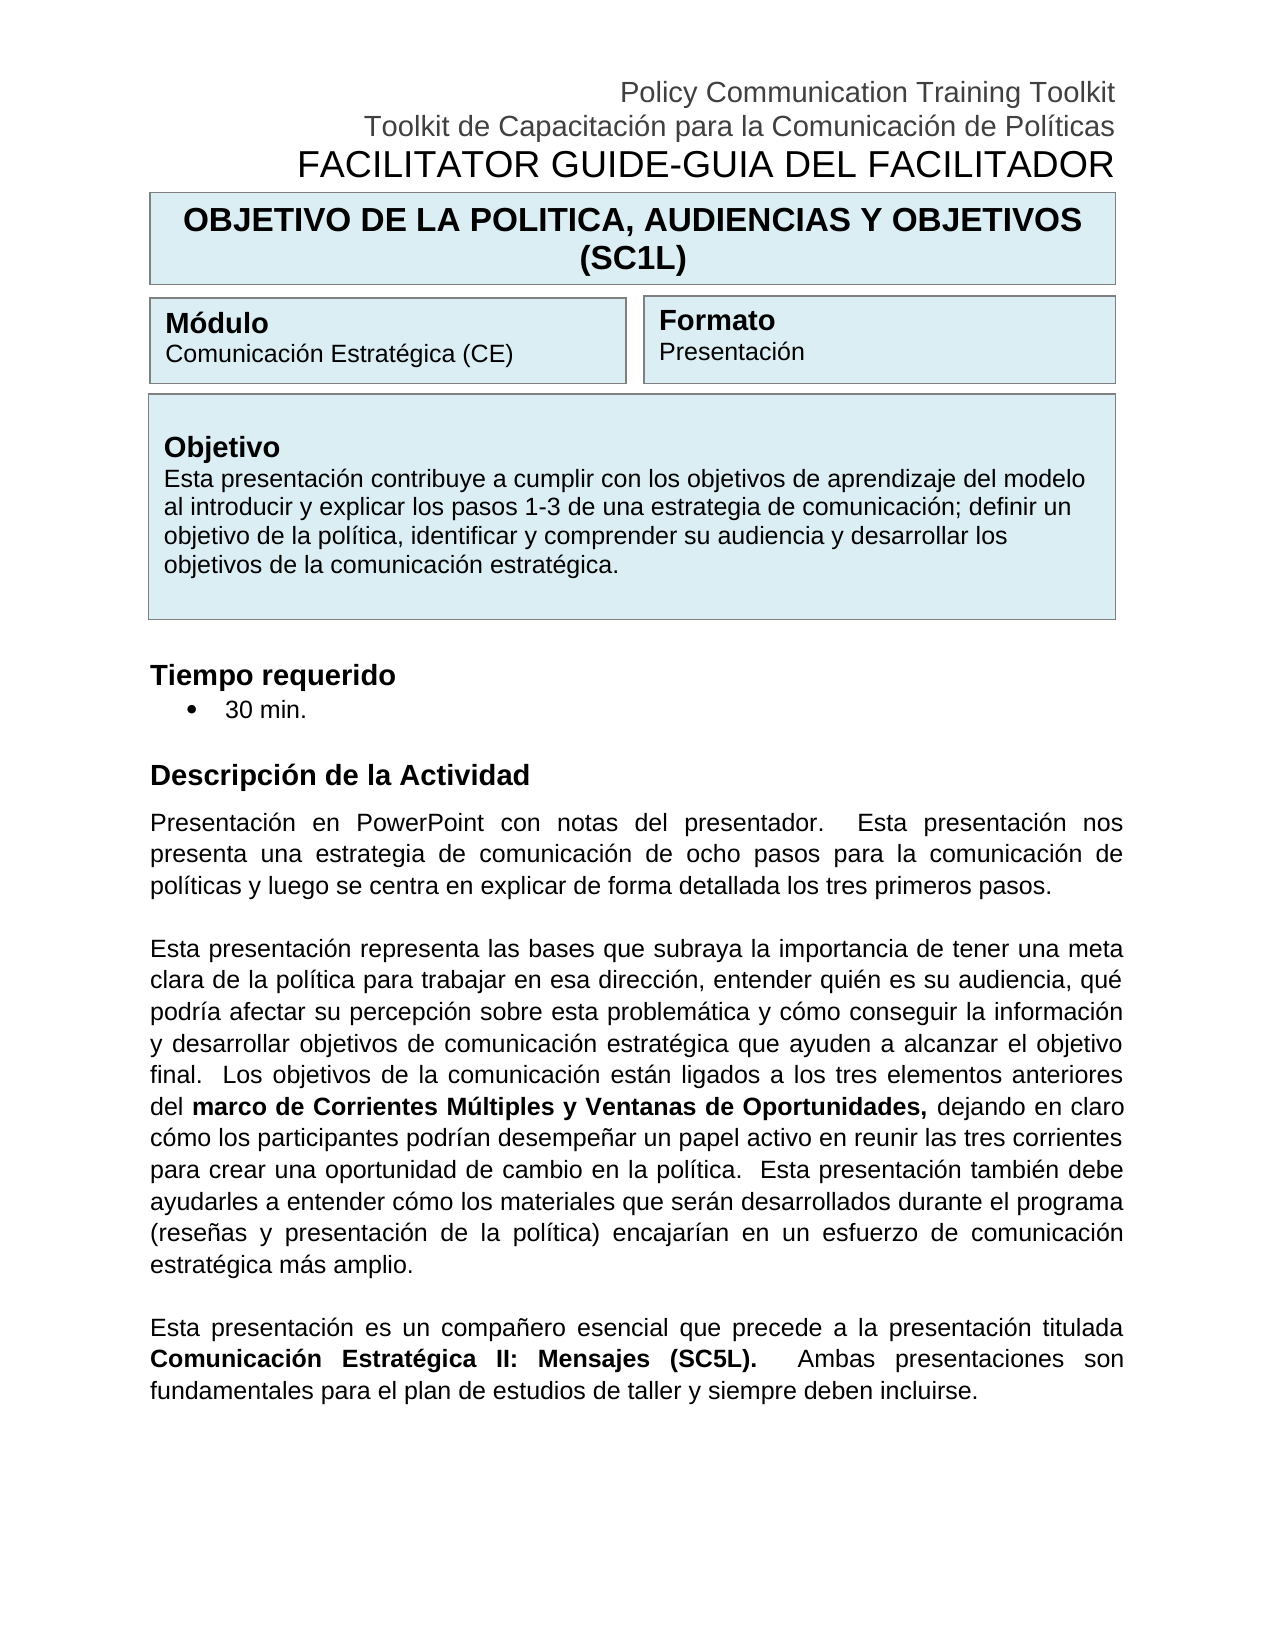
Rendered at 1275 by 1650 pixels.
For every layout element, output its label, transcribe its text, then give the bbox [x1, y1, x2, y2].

list 30 min. [187, 695, 1125, 724]
text Esta presentación es un compañero esencial que precede a la presentación titulada Comunicación Estratégica II: Mensajes (SC5L). Ambas presentaciones son fundamentales para el plan de estudios de taller y siempre deben incluirse. [150, 1313, 1125, 1404]
text Descripción de la Actividad [150, 758, 1125, 792]
text Presentación en PowerPoint con notas del presentador. Esta presentación nos presenta una estrategia de comunicación de ocho pasos para la comunicación de políticas y luego se centra en explicar de forma detallada los tres primeros pasos. [150, 808, 1125, 899]
text Tiempo requerido [150, 658, 1125, 692]
text Esta presentación representa las bases que subraya la importancia de tener una meta clara de la política para trabajar en esa dirección, entender quién es su audiencia, qué podría afectar su percepción sobre esta problemática y cómo conseguir la información y desarrollar objetivos de comunicación estratégica que ayuden a alcanzar el objetivo final. Los objetivos de la comunicación están ligados a los tres elementos anteriores del marco de Corrientes Múltiples y Ventanas de Oportunidades, dejando en claro cómo los participantes podrían desempeñar un papel activo en reunir las tres corrientes para crear una oportunidad de cambio en la política. Esta presentación también debe ayudarles a entender cómo los materiales que serán desarrollados durante el programa (reseñas y presentación de la política) encajarían en un esfuerzo de comunicación estratégica más amplio. [150, 934, 1125, 1278]
